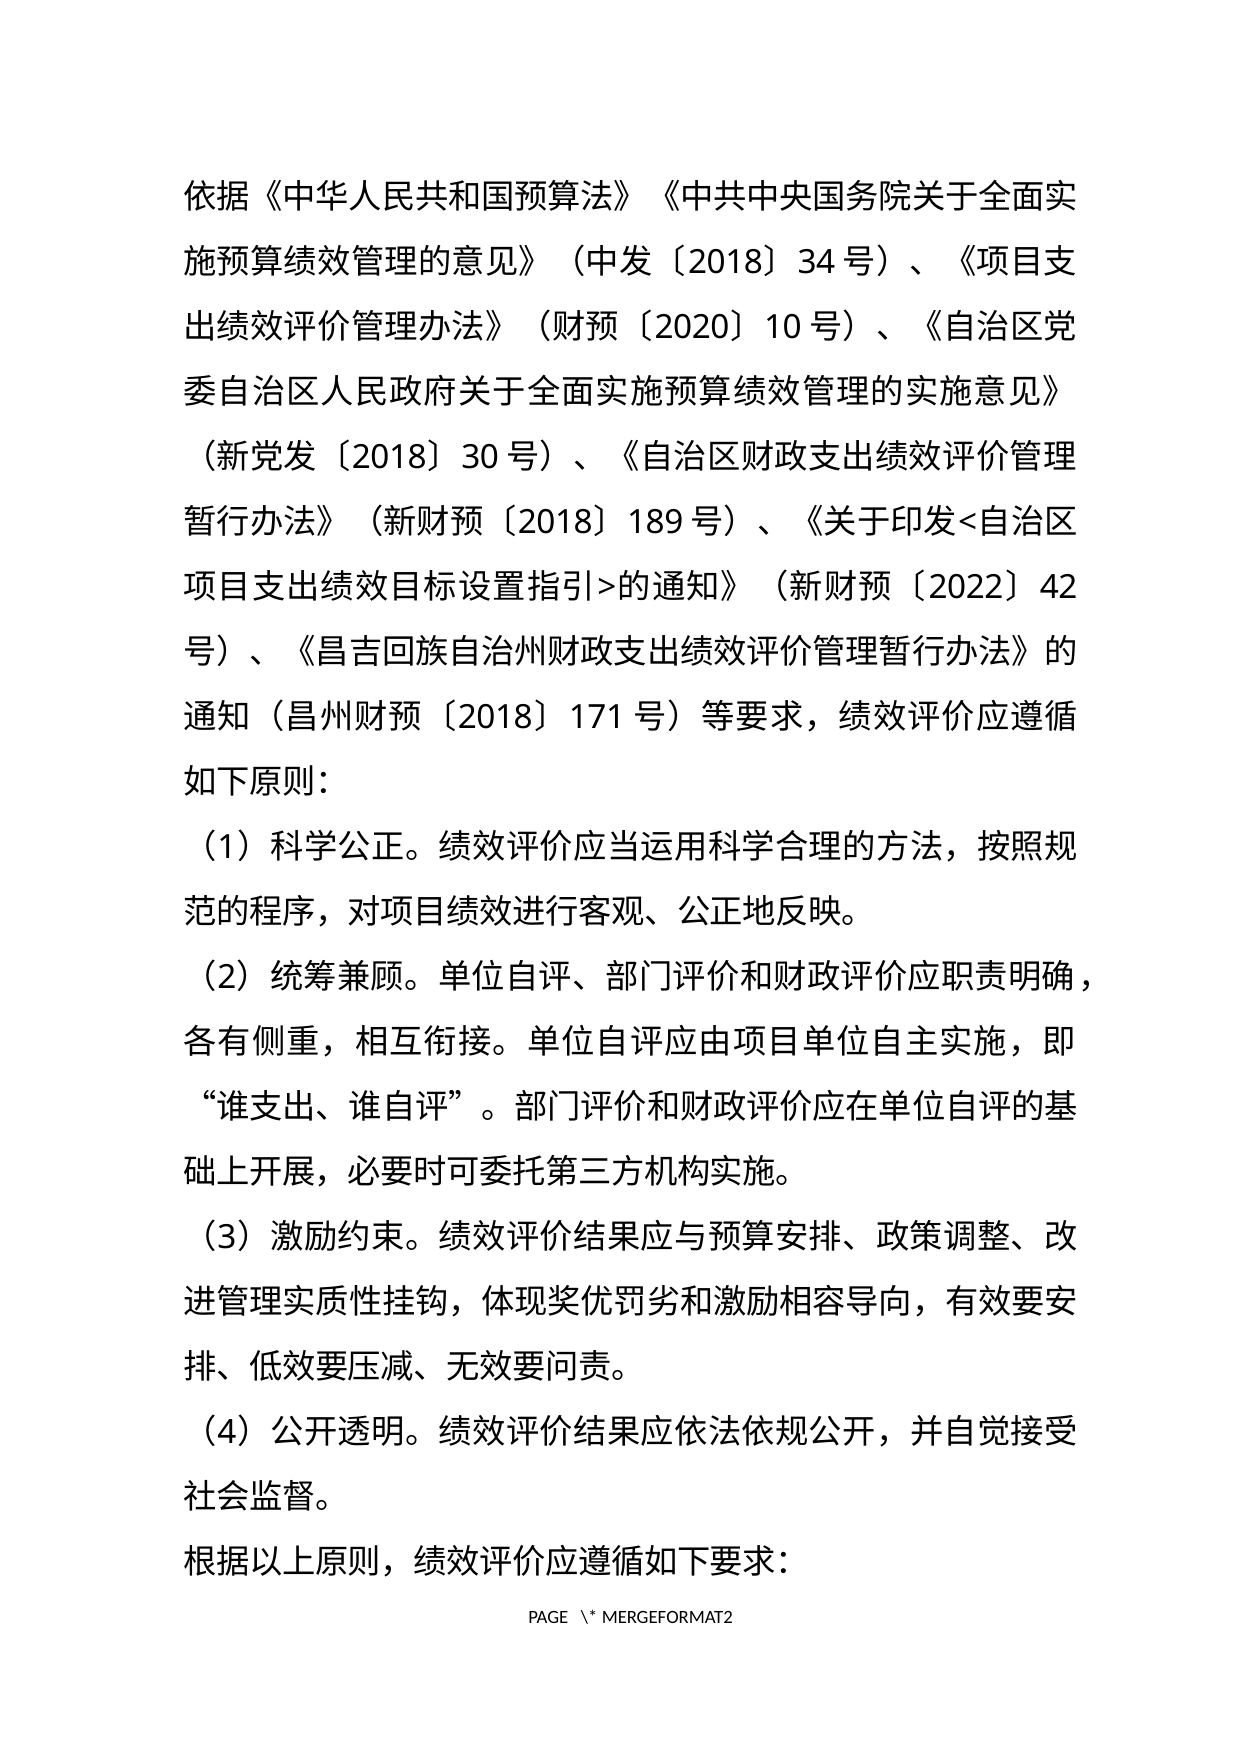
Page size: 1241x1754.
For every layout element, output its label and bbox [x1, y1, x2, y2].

text [183, 162, 1078, 1592]
